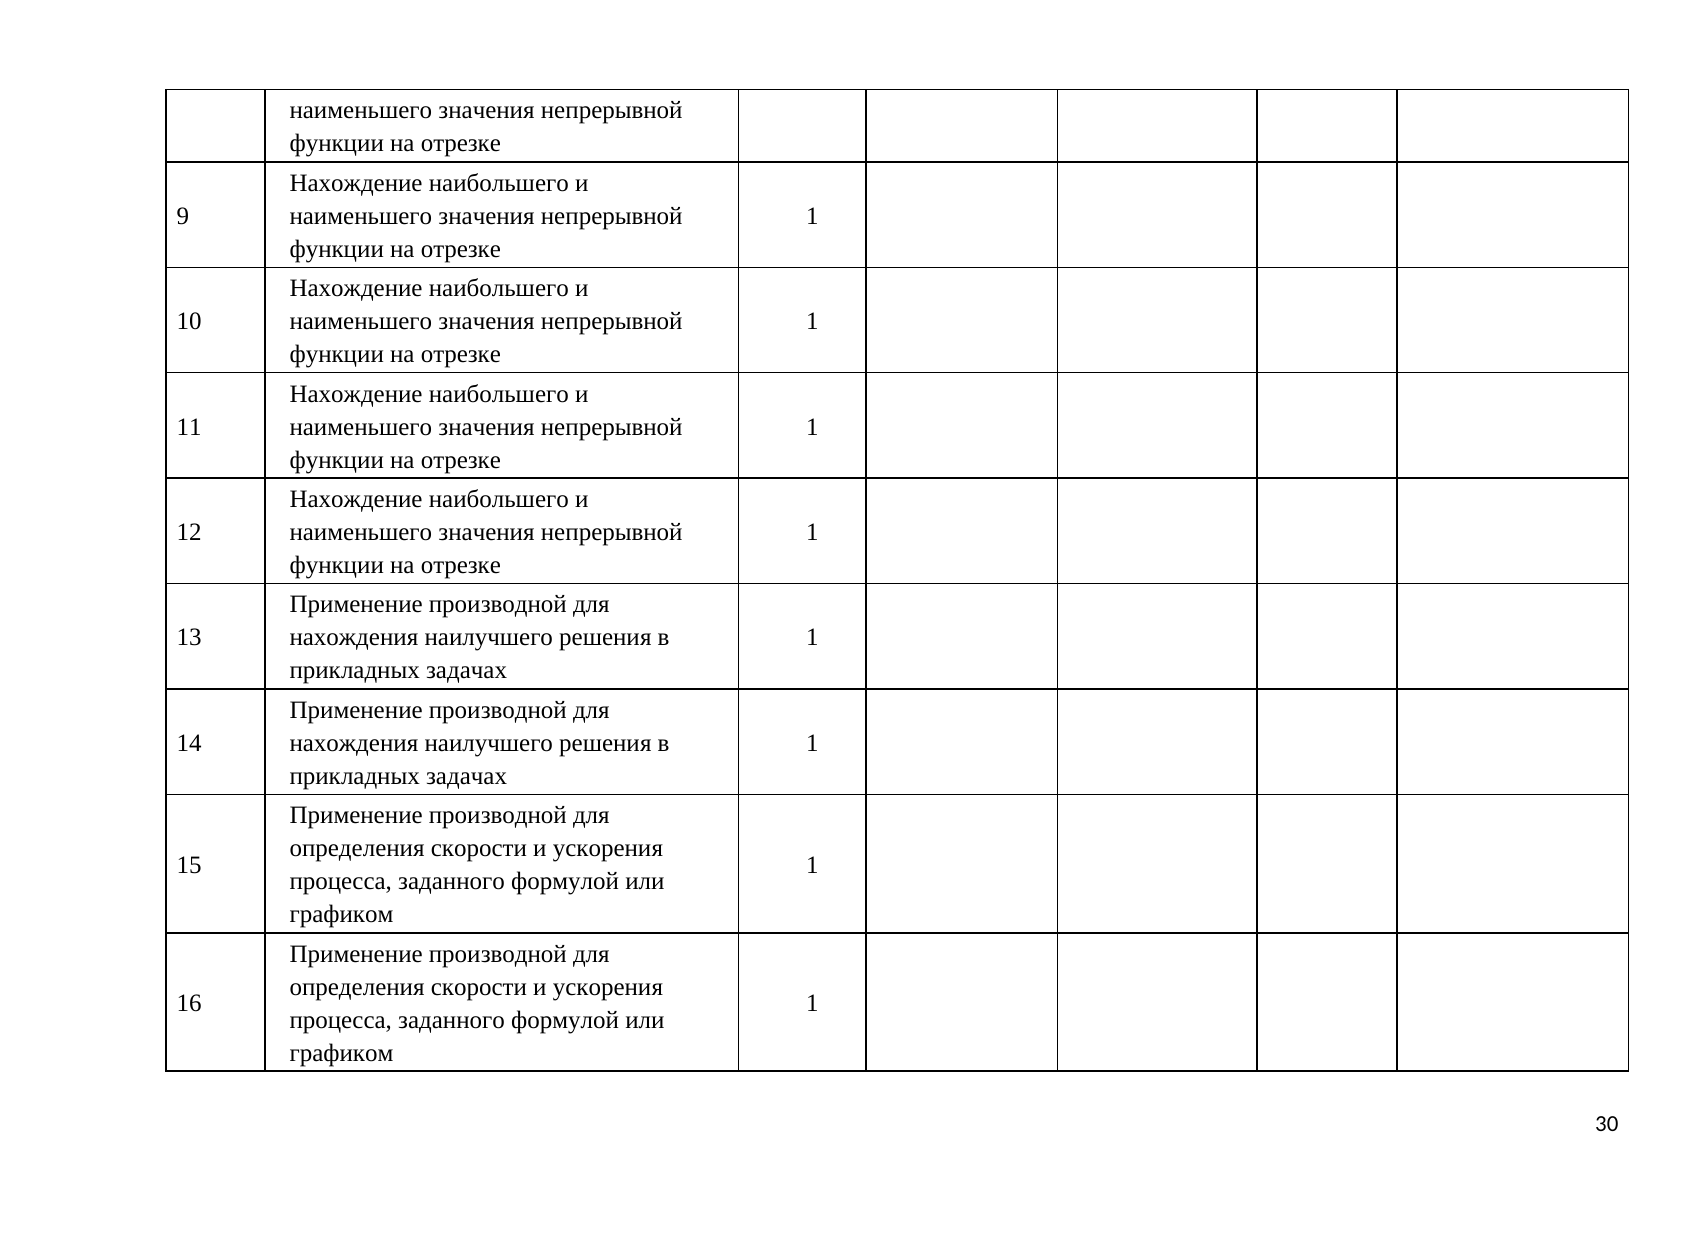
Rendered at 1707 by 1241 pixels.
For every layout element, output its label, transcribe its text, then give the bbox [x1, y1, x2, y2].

table_cell [867, 584, 1057, 688]
table_cell Применение производной для нахождения наилучшего решения в прикладных задачах [266, 690, 738, 793]
table_cell 1 [739, 163, 865, 266]
table_cell [1398, 479, 1628, 583]
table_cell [266, 90, 738, 161]
table_cell [1258, 163, 1396, 266]
table_cell 1 [739, 690, 865, 793]
table_cell [1398, 795, 1628, 932]
table_cell [867, 690, 1057, 793]
table_cell [867, 934, 1057, 1070]
table_cell [1398, 584, 1628, 688]
table_cell 14 [167, 690, 264, 793]
table_cell [1398, 373, 1628, 477]
table_cell [1058, 934, 1256, 1070]
table_cell [1398, 934, 1628, 1070]
table_cell [867, 373, 1057, 477]
table_cell 11 [167, 373, 264, 477]
table_cell [1258, 584, 1396, 688]
table_cell 1 [739, 584, 865, 688]
table_cell 1 [739, 373, 865, 477]
table_cell [1398, 90, 1628, 161]
table_cell [867, 268, 1057, 372]
table_cell [1398, 268, 1628, 372]
table_cell 16 [167, 934, 264, 1070]
table_cell 10 [167, 268, 264, 372]
table_cell [1058, 584, 1256, 688]
table_cell [1058, 163, 1256, 266]
table_cell [1258, 690, 1396, 793]
table_cell 15 [167, 795, 264, 932]
table_cell 13 [167, 584, 264, 688]
table_cell [1058, 479, 1256, 583]
table_cell [867, 163, 1057, 266]
table_cell [1258, 479, 1396, 583]
table_cell 8 [167, 90, 264, 161]
table_cell 9 [167, 163, 264, 266]
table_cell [266, 163, 738, 266]
table_cell [867, 795, 1057, 932]
table_cell [1258, 795, 1396, 932]
table_cell 1 [739, 268, 865, 372]
table_cell Применение производной для определения скорости и ускорения процесса, заданного формулой или графиком [266, 795, 738, 932]
table_cell 1 [739, 934, 865, 1070]
table_cell Применение производной для нахождения наилучшего решения в прикладных задачах [266, 584, 738, 688]
table_cell [1258, 268, 1396, 372]
table_cell 1 [739, 90, 865, 161]
table_cell [1398, 690, 1628, 793]
table_cell [1258, 373, 1396, 477]
table_cell [1058, 90, 1256, 161]
table_cell [1258, 934, 1396, 1070]
table_cell [1058, 373, 1256, 477]
table_cell [867, 90, 1057, 161]
table_cell [1058, 268, 1256, 372]
table_cell [1258, 90, 1396, 161]
table_cell [1058, 795, 1256, 932]
table_cell 1 [739, 795, 865, 932]
table_cell 1 [739, 479, 865, 583]
table_cell [1398, 163, 1628, 266]
table_cell Нахождение наибольшего и наименьшего значения непрерывной функции на отрезке [266, 479, 738, 583]
table_cell Нахождение наибольшего и наименьшего значения непрерывной функции на отрезке [266, 373, 738, 477]
table_cell Применение производной для определения скорости и ускорения процесса, заданного формулой или графиком [266, 934, 738, 1070]
table_cell Нахождение наибольшего и наименьшего значения непрерывной функции на отрезке [266, 268, 738, 372]
table_cell [867, 479, 1057, 583]
table_cell 12 [167, 479, 264, 583]
table_cell [1058, 690, 1256, 793]
